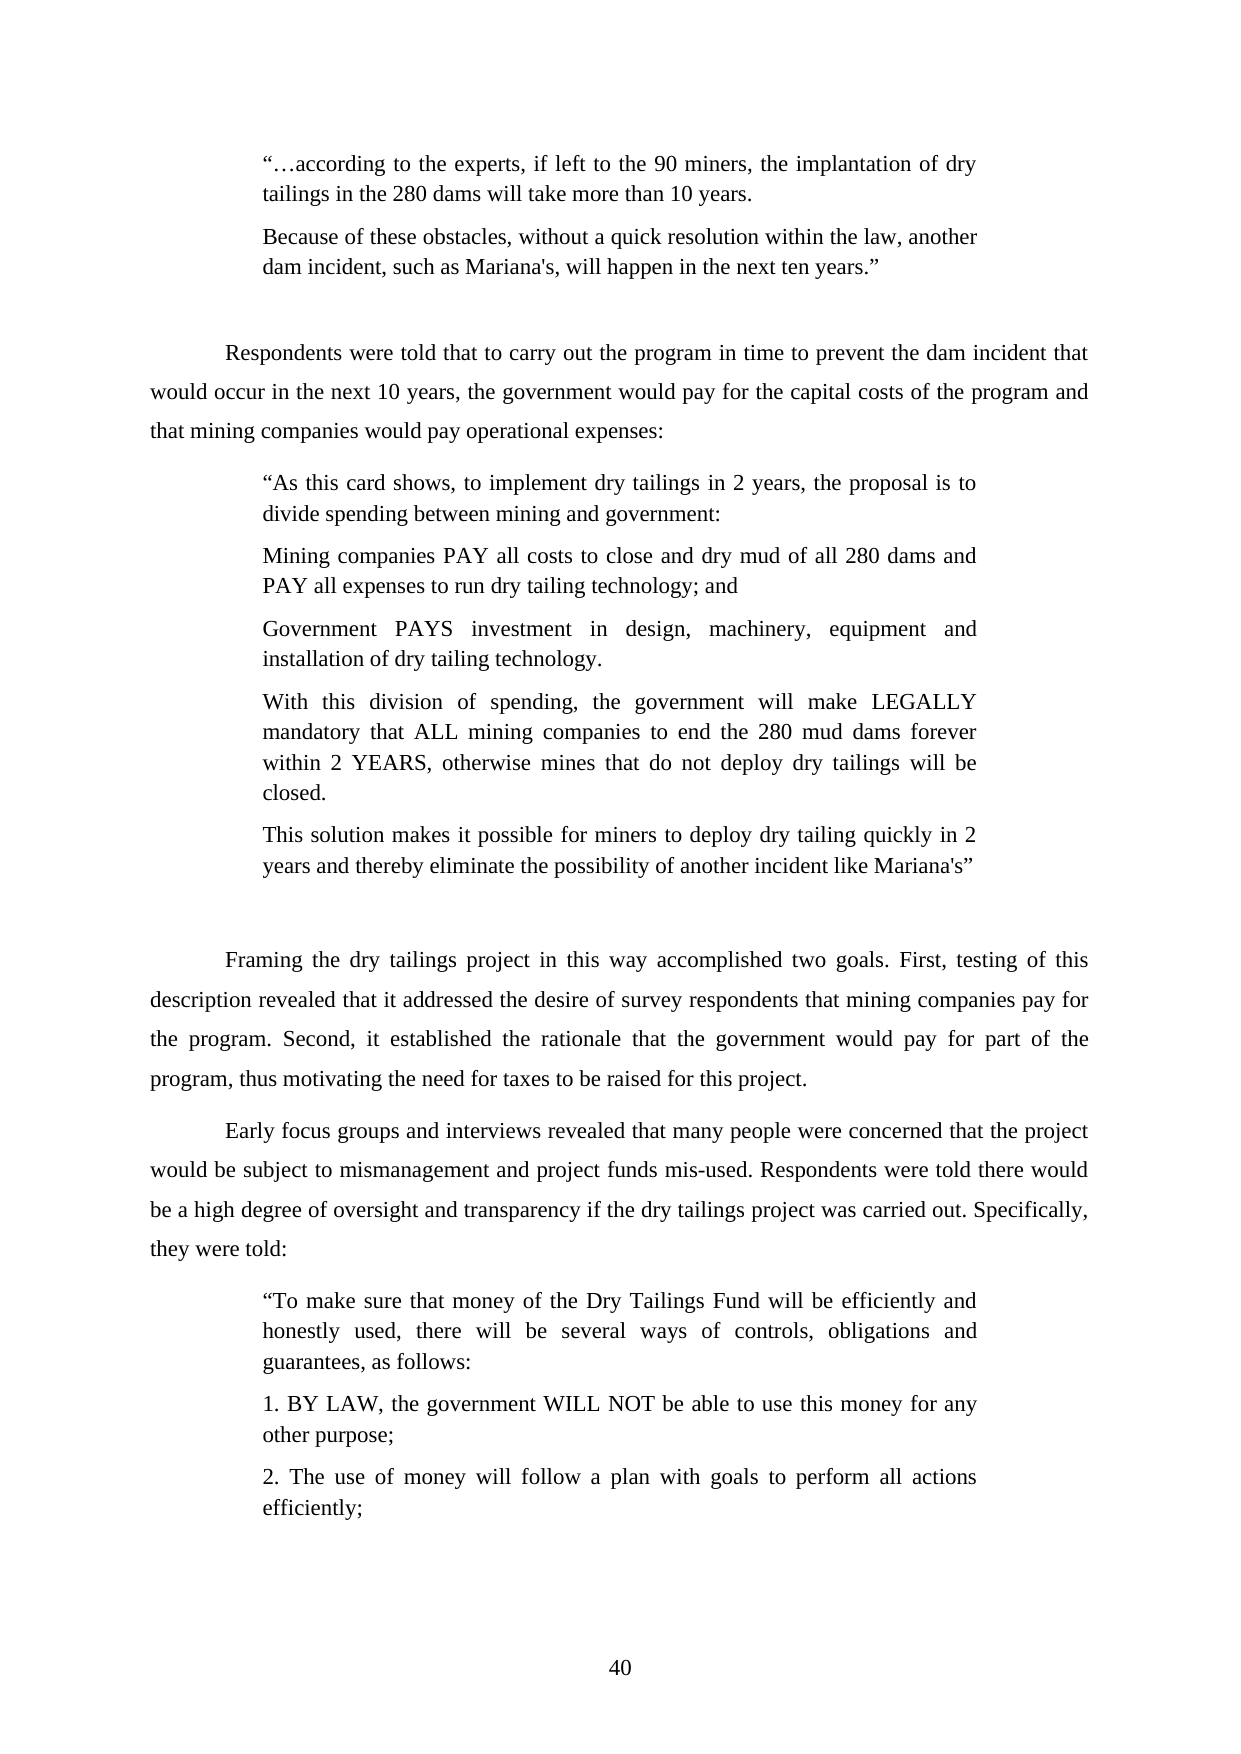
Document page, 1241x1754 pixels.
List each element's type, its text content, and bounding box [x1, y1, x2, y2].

text 1. BY LAW, the government WILL NOT be able to use this money for any other purpose; [262, 1390, 978, 1447]
text “As this card shows, to implement dry tailings in 2 years, the proposal is to divide spending between mining and government: [262, 469, 978, 526]
text With this division of spending, the government will make LEGALLY mandatory that ALL mining companies to end the 280 mud dams forever within 2 YEARS, otherwise mines that do not deploy dry tailings will be closed. [262, 688, 978, 805]
text Early focus groups and interviews revealed that many people were concerned that the project would be subject to mismanagement and project funds mis-used. Respondents were told there would be a high degree of oversight and transparency if the dry tailings project was carried out. Specifically, they were told: [150, 1117, 1090, 1262]
text “To make sure that money of the Dry Tailings Fund will be efficiently and honestly used, there will be several ways of controls, obligations and guarantees, as follows: [262, 1287, 978, 1374]
text Government PAYS investment in design, machinery, equipment and installation of dry tailing technology. [262, 615, 978, 672]
text Mining companies PAY all costs to close and dry mud of all 280 dams and PAY all expenses to run dry tailing technology; and [262, 542, 978, 599]
text This solution makes it possible for miners to deploy dry tailing quickly in 2 years and thereby eliminate the possibility of another incident like Mariana's” [262, 822, 978, 878]
text Respondents were told that to carry out the program in time to prevent the dam incident that would occur in the next 10 years, the government would pay for the capital costs of the program and that mining companies would pay operational expenses: [150, 338, 1090, 444]
text “…according to the experts, if left to the 90 miners, the implantation of dry tailings in the 280 dams will take more than 10 years. [262, 150, 978, 207]
text Because of these obstacles, without a quick resolution within the law, another dam incident, such as Mariana's, will happen in the next ten years.” [262, 223, 978, 279]
text Framing the dry tailings project in this way accomplished two goals. First, testing of this description revealed that it addressed the desire of survey respondents that mining companies pay for the program. Second, it established the rationale that the government would pay for part of the program, thus motivating the need for taxes to be raised for this project. [150, 946, 1090, 1091]
text 2. The use of money will follow a plan with goals to perform all actions efficiently; [262, 1463, 978, 1520]
